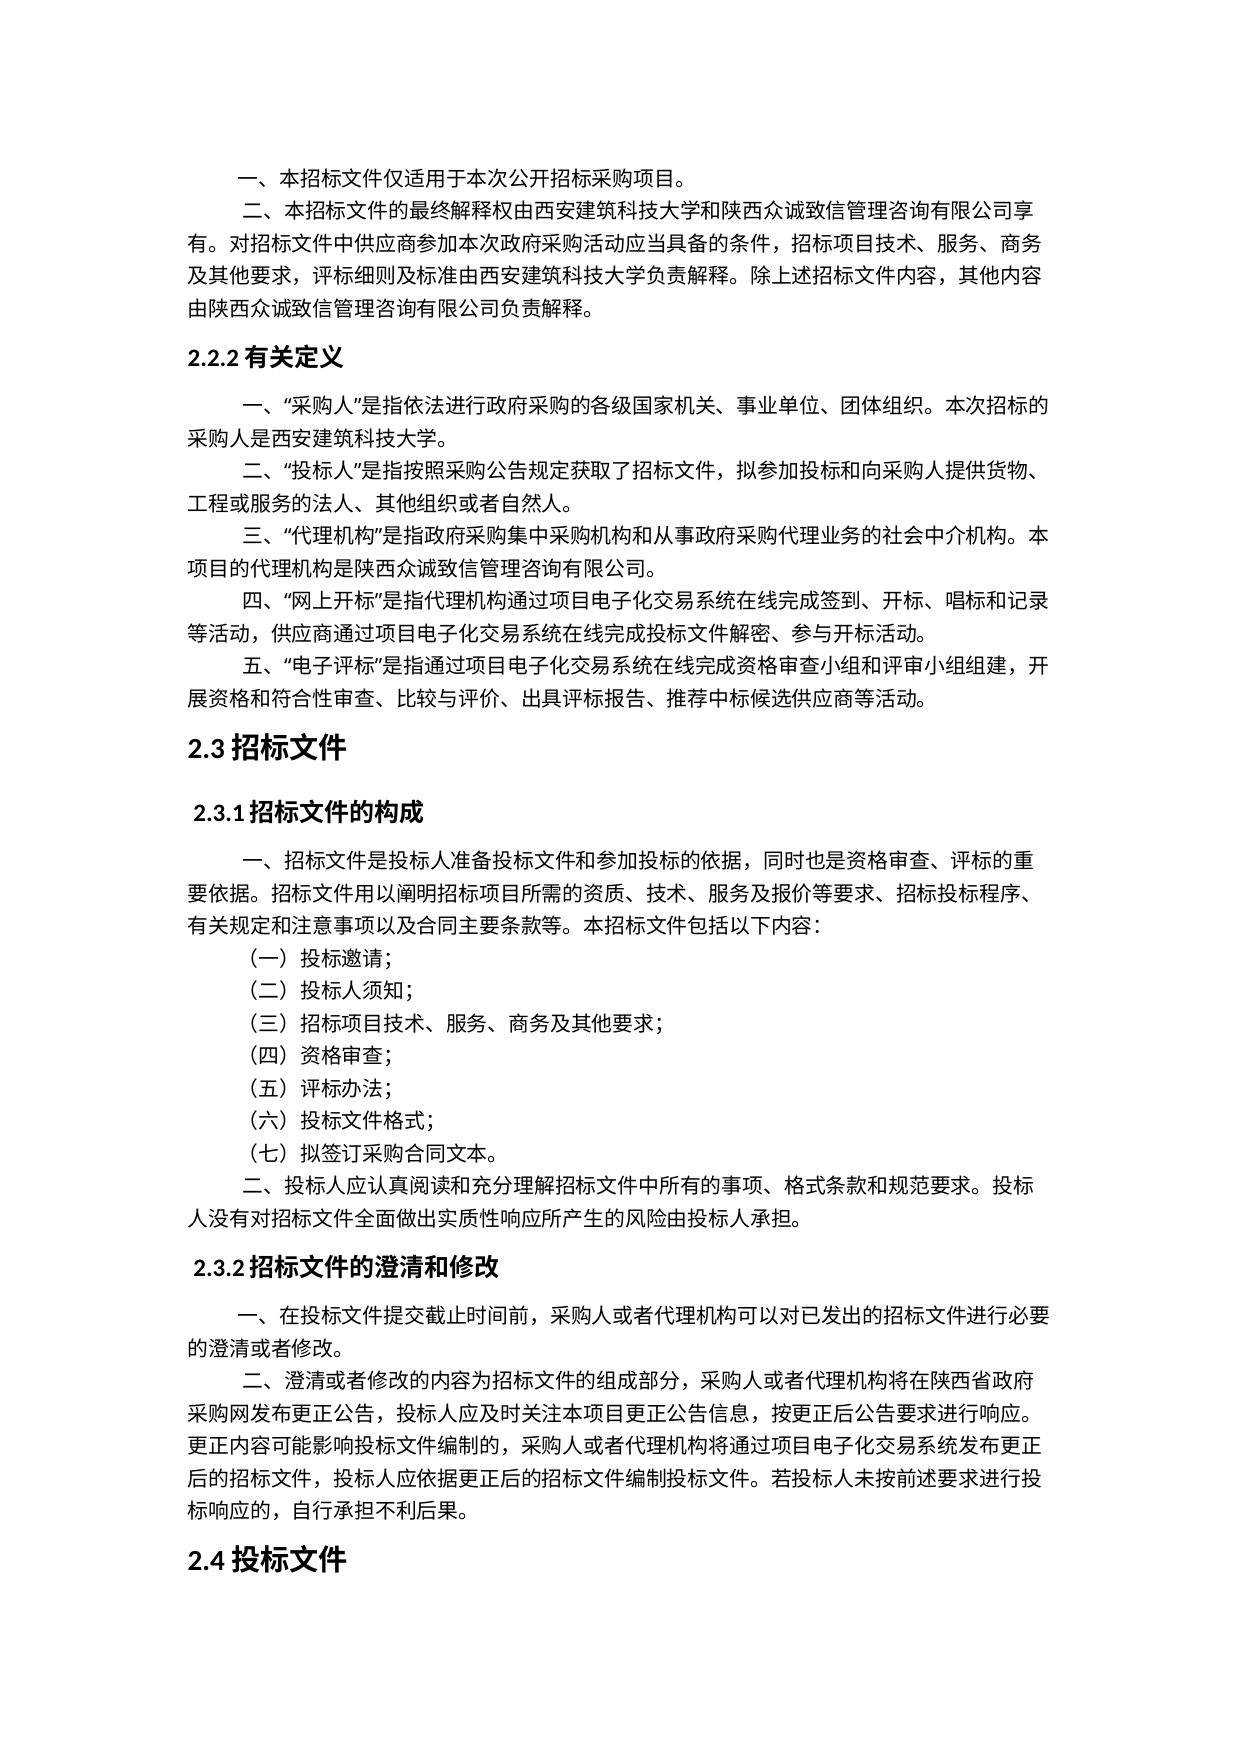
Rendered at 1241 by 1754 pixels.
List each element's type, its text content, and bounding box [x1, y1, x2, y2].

text 一、“采购人”是指依法进行政府采购的各级国家机关、事业单位、团体组织。本次招标的采购人是西安建筑科技大学。 [187, 389, 1053, 454]
text （三）招标项目技术、服务、商务及其他要求； [187, 1007, 1053, 1039]
text （五）评标办法； [187, 1072, 1053, 1104]
text 三、“代理机构”是指政府采购集中采购机构和从事政府采购代理业务的社会中介机构。本项目的代理机构是陕西众诚致信管理咨询有限公司。 [187, 519, 1053, 584]
text 2.2.2有关定义 [187, 324, 1053, 389]
text 一、在投标文件提交截止时间前，采购人或者代理机构可以对已发出的招标文件进行必要的澄清或者修改。 [187, 1299, 1053, 1364]
text 二、“投标人”是指按照采购公告规定获取了招标文件，拟参加投标和向采购人提供货物、工程或服务的法人、其他组织或者自然人。 [187, 454, 1053, 519]
text 2.3招标文件 [187, 714, 1053, 779]
text 一、招标文件是投标人准备投标文件和参加投标的依据，同时也是资格审查、评标的重要依据。招标文件用以阐明招标项目所需的资质、技术、服务及报价等要求、招标投标程序、有关规定和注意事项以及合同主要条款等。本招标文件包括以下内容： [187, 844, 1053, 942]
text （六）投标文件格式； [187, 1104, 1053, 1137]
text （七）拟签订采购合同文本。 [187, 1137, 1053, 1169]
text 二、澄清或者修改的内容为招标文件的组成部分，采购人或者代理机构将在陕西省政府采购网发布更正公告，投标人应及时关注本项目更正公告信息，按更正后公告要求进行响应。更正内容可能影响投标文件编制的，采购人或者代理机构将通过项目电子化交易系统发布更正后的招标文件，投标人应依据更正后的招标文件编制投标文件。若投标人未按前述要求进行投标响应的，自行承担不利后果。 [187, 1364, 1053, 1527]
text 2.4投标文件 [187, 1527, 1053, 1592]
text 2.3.1招标文件的构成 [187, 779, 1053, 844]
text 2.3.2招标文件的澄清和修改 [187, 1234, 1053, 1299]
text 二、本招标文件的最终解释权由西安建筑科技大学和陕西众诚致信管理咨询有限公司享有。对招标文件中供应商参加本次政府采购活动应当具备的条件，招标项目技术、服务、商务及其他要求，评标细则及标准由西安建筑科技大学负责解释。除上述招标文件内容，其他内容由陕西众诚致信管理咨询有限公司负责解释。 [187, 194, 1053, 324]
text 一、本招标文件仅适用于本次公开招标采购项目。 [187, 162, 1053, 194]
text 四、“网上开标”是指代理机构通过项目电子化交易系统在线完成签到、开标、唱标和记录等活动，供应商通过项目电子化交易系统在线完成投标文件解密、参与开标活动。 [187, 584, 1053, 649]
text 二、投标人应认真阅读和充分理解招标文件中所有的事项、格式条款和规范要求。投标人没有对招标文件全面做出实质性响应所产生的风险由投标人承担。 [187, 1169, 1053, 1234]
text （二）投标人须知； [187, 974, 1053, 1007]
text （四）资格审查； [187, 1039, 1053, 1072]
text 五、“电子评标”是指通过项目电子化交易系统在线完成资格审查小组和评审小组组建，开展资格和符合性审查、比较与评价、出具评标报告、推荐中标候选供应商等活动。 [187, 649, 1053, 714]
text （一）投标邀请； [187, 942, 1053, 974]
